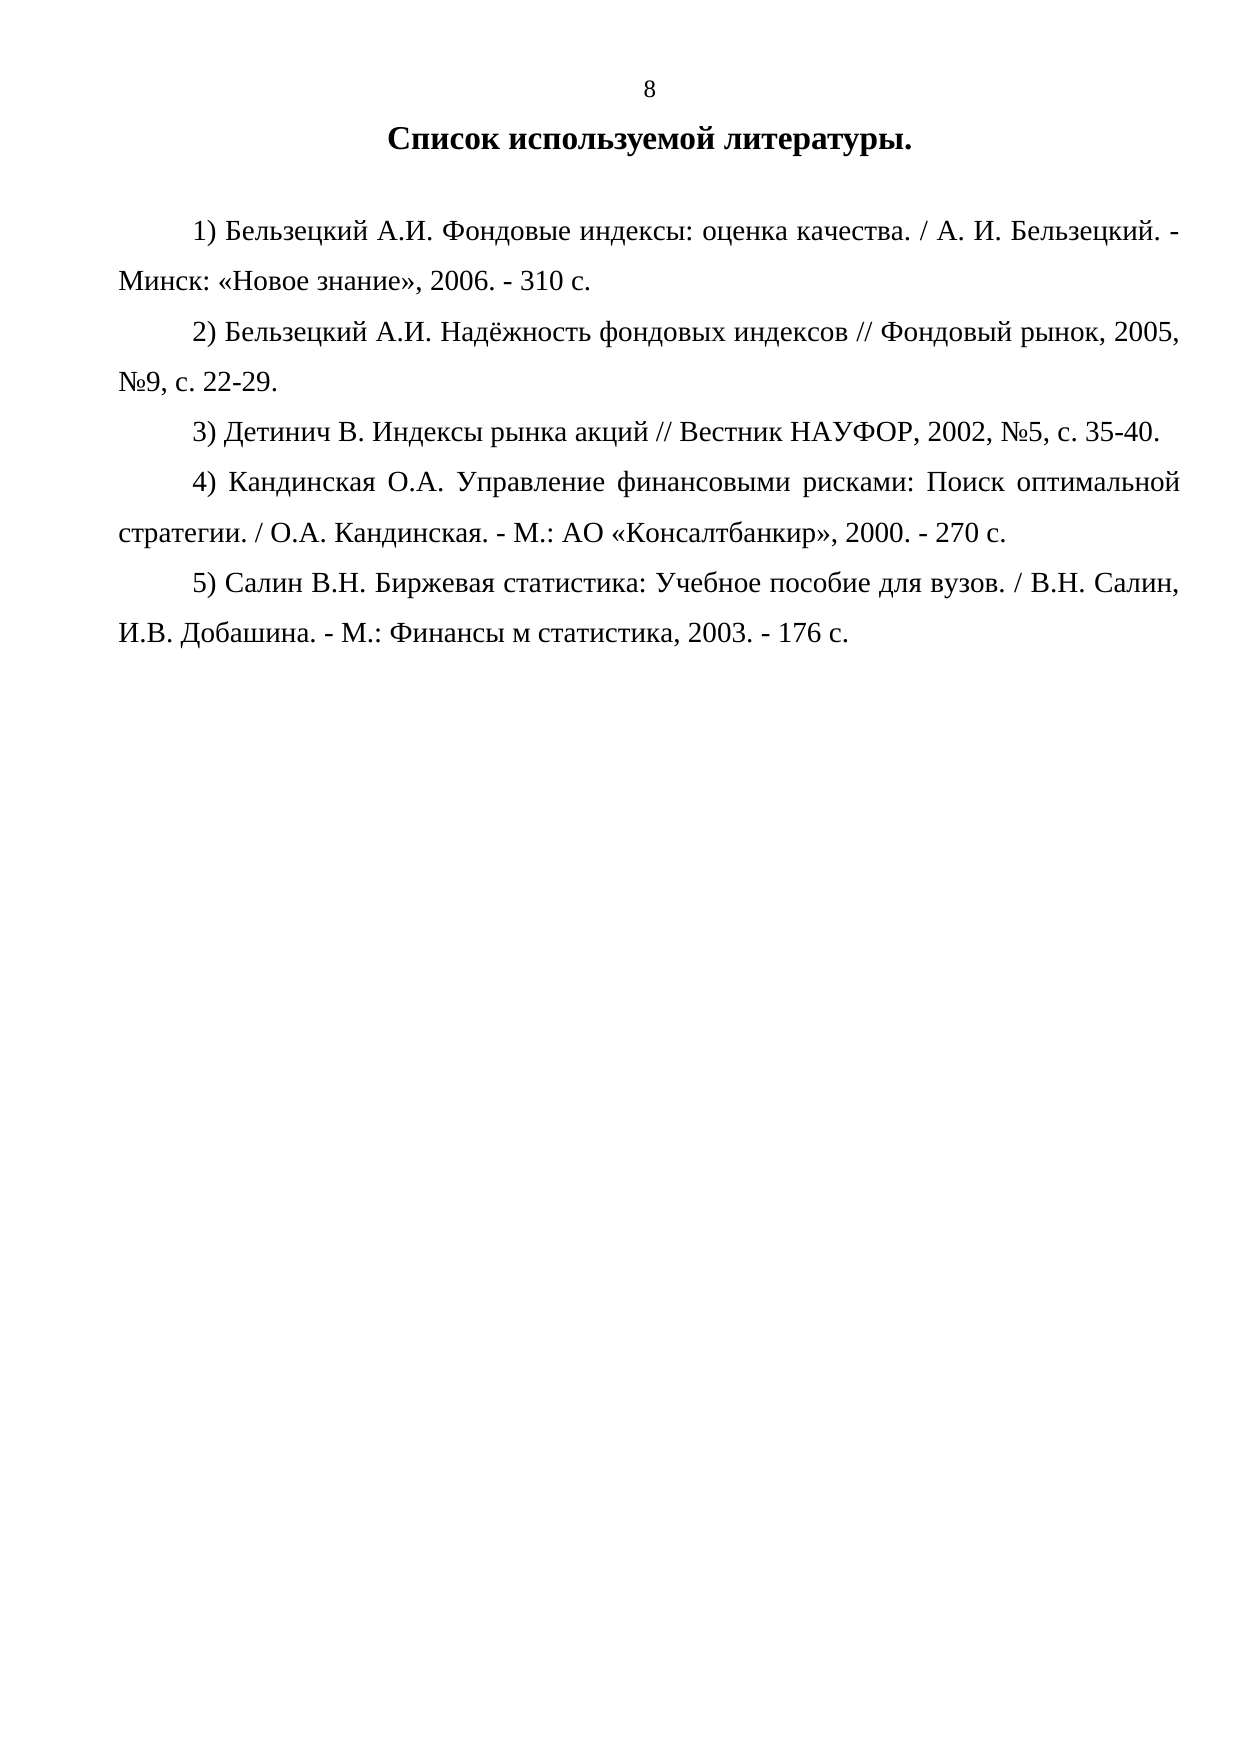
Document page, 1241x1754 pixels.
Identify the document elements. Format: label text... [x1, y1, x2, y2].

subtitle Список используемой литературы. [118, 118, 1181, 156]
text 1) Бельзецкий А.И. Фондовые индексы: оценка качества. / А. И. Бельзецкий. - Минск: «Новое знание», 2006. - 310 с. [118, 213, 1181, 297]
text 5) Салин В.Н. Биржевая статистика: Учебное пособие для вузов. / В.Н. Салин, И.В. Добашина. - М.: Финансы м статистика, 2003. - 176 с. [118, 565, 1181, 649]
text 4) Кандинская О.А. Управление финансовыми рисками: Поиск оптимальной стратегии. / О.А. Кандинская. - М.: АО «Консалтбанкир», 2000. - 270 с. [118, 464, 1181, 548]
text 3) Детинич В. Индексы рынка акций // Вестник НАУФОР, 2002, №5, с. 35-40. [118, 414, 1181, 448]
text 2) Бельзецкий А.И. Надёжность фондовых индексов // Фондовый рынок, 2005, №9, с. 22-29. [118, 314, 1181, 397]
